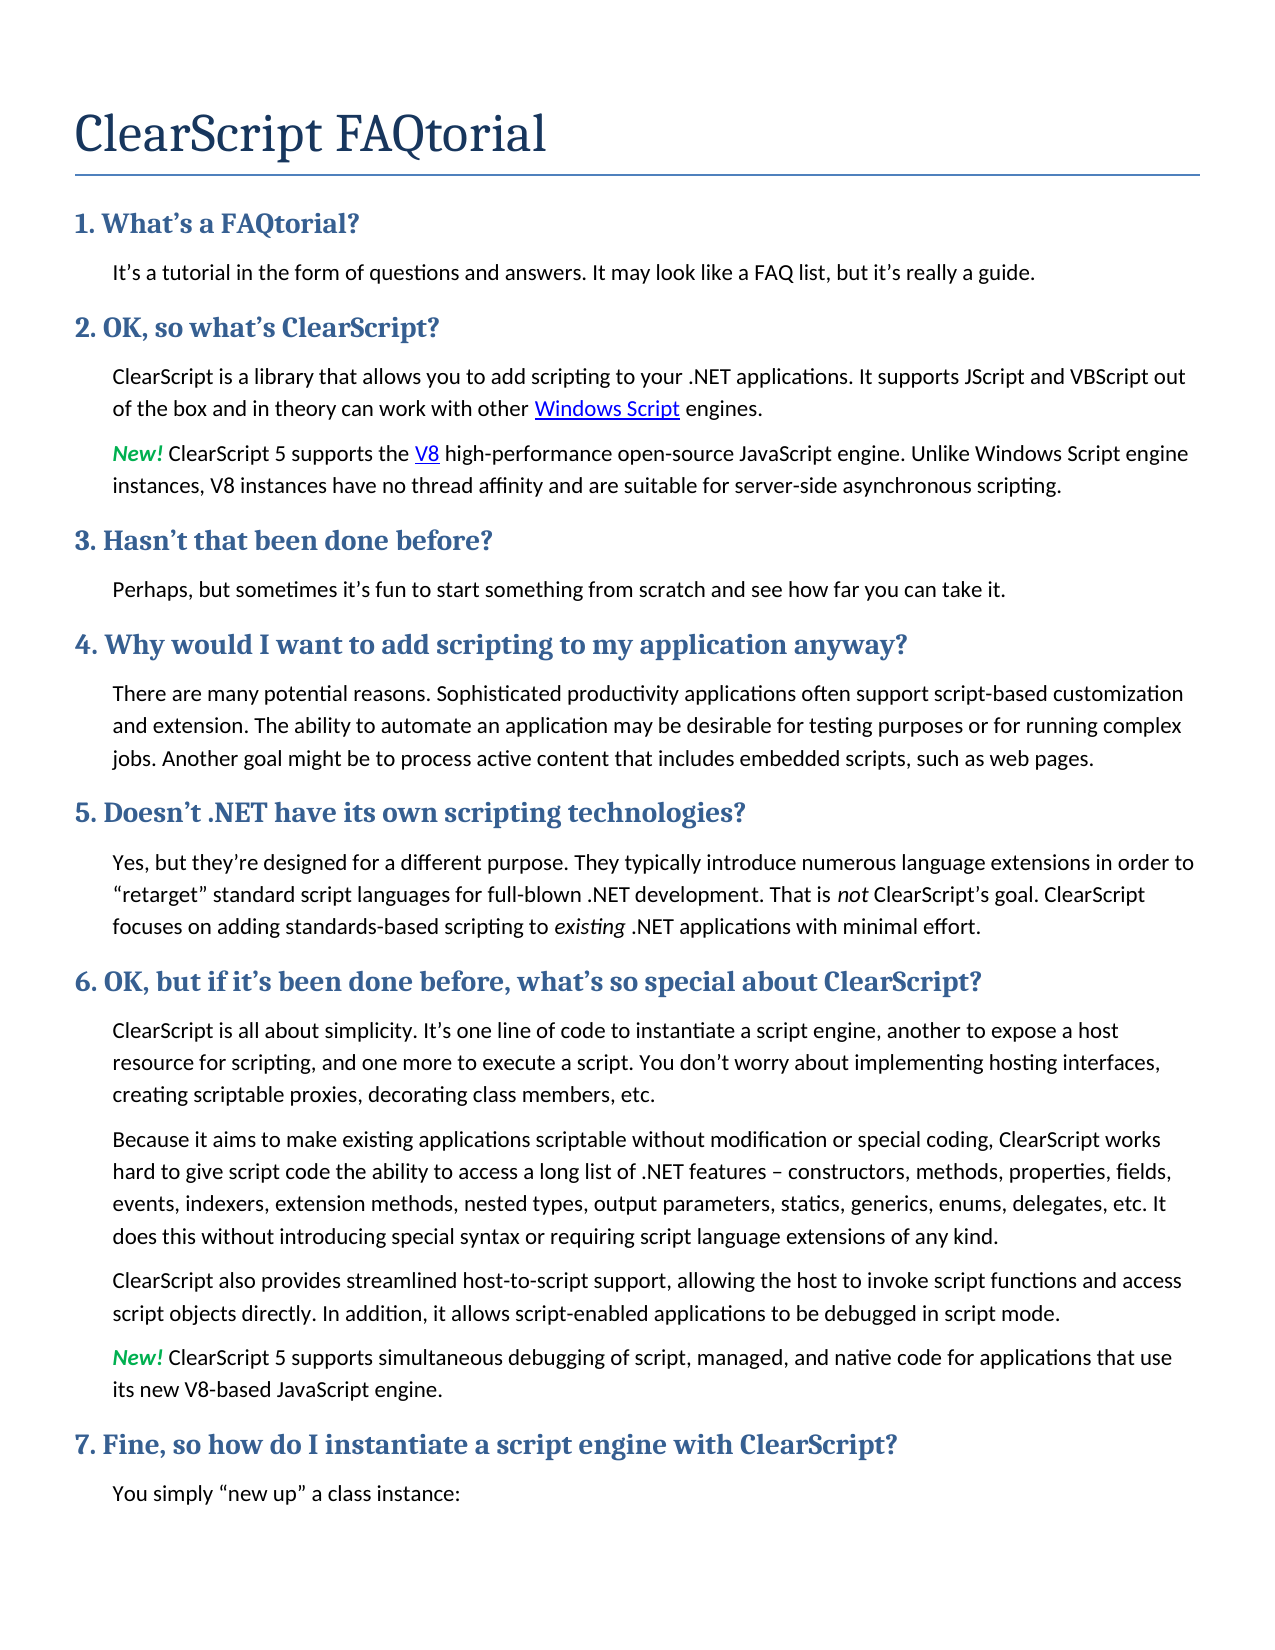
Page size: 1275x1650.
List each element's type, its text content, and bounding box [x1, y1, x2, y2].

subtitle Fine, so how do I instantiate a script engine with ClearScript? [75, 1428, 1200, 1462]
subtitle What’s a FAQtorial? [75, 207, 1200, 241]
text You simply “new up” a class instance: [112, 1479, 1200, 1508]
text It’s a tutorial in the form of questions and answers. It may look like a FAQ list, but it’s really a guide. [112, 258, 1200, 286]
text There are many potential reasons. Sophisticated productivity applications often support script-based customization and extension. The ability to automate an application may be desirable for testing purposes or for running complex jobs. Another goal might be to process active content that includes embedded scripts, such as web pages. [112, 679, 1200, 772]
text ClearScript also provides streamlined host-to-script support, allowing the host to invoke script functions and access script objects directly. In addition, it allows script-enabled applications to be debugged in script mode. [112, 1266, 1200, 1327]
text New! ClearScript 5 supports the V8 high-performance open-source JavaScript engine. Unlike Windows Script engine instances, V8 instances have no thread affinity and are suitable for server-side asynchronous scripting. [112, 439, 1200, 499]
text Perhaps, but sometimes it’s fun to start something from scratch and see how far you can take it. [112, 575, 1200, 603]
subtitle OK, so what’s ClearScript? [75, 311, 1200, 344]
subtitle OK, but if it’s been done before, what’s so special about ClearScript? [75, 965, 1200, 999]
text Yes, but they’re designed for a different purpose. They typically introduce numerous language extensions in order to “retarget” standard script languages for full-blown .NET development. That is not ClearScript’s goal. ClearScript focuses on adding standards-based scripting to existing .NET applications with minimal effort. [112, 848, 1200, 940]
title ClearScript FAQtorial [75, 103, 1200, 174]
text New! ClearScript 5 supports simultaneous debugging of script, managed, and native code for applications that use its new V8-based JavaScript engine. [112, 1343, 1200, 1403]
subtitle Hasn’t that been done before? [75, 524, 1200, 558]
text Because it aims to make existing applications scriptable without modification or special coding, ClearScript works hard to give script code the ability to access a long list of .NET features – constructors, methods, properties, fields, events, indexers, extension methods, nested types, output parameters, statics, generics, enums, delegates, etc. It does this without introducing special syntax or requiring script language extensions of any kind. [112, 1125, 1200, 1250]
subtitle Doesn’t .NET have its own scripting technologies? [75, 797, 1200, 830]
text ClearScript is all about simplicity. It’s one line of code to instantiate a script engine, another to expose a host resource for scripting, and one more to execute a script. You don’t worry about implementing hosting interfaces, creating scriptable proxies, decorating class members, etc. [112, 1016, 1200, 1108]
text ClearScript is a library that allows you to add scripting to your .NET applications. It supports JScript and VBScript out of the box and in theory can work with other Windows Script engines. [112, 362, 1200, 422]
subtitle Why would I want to add scripting to my application anyway? [75, 628, 1200, 662]
